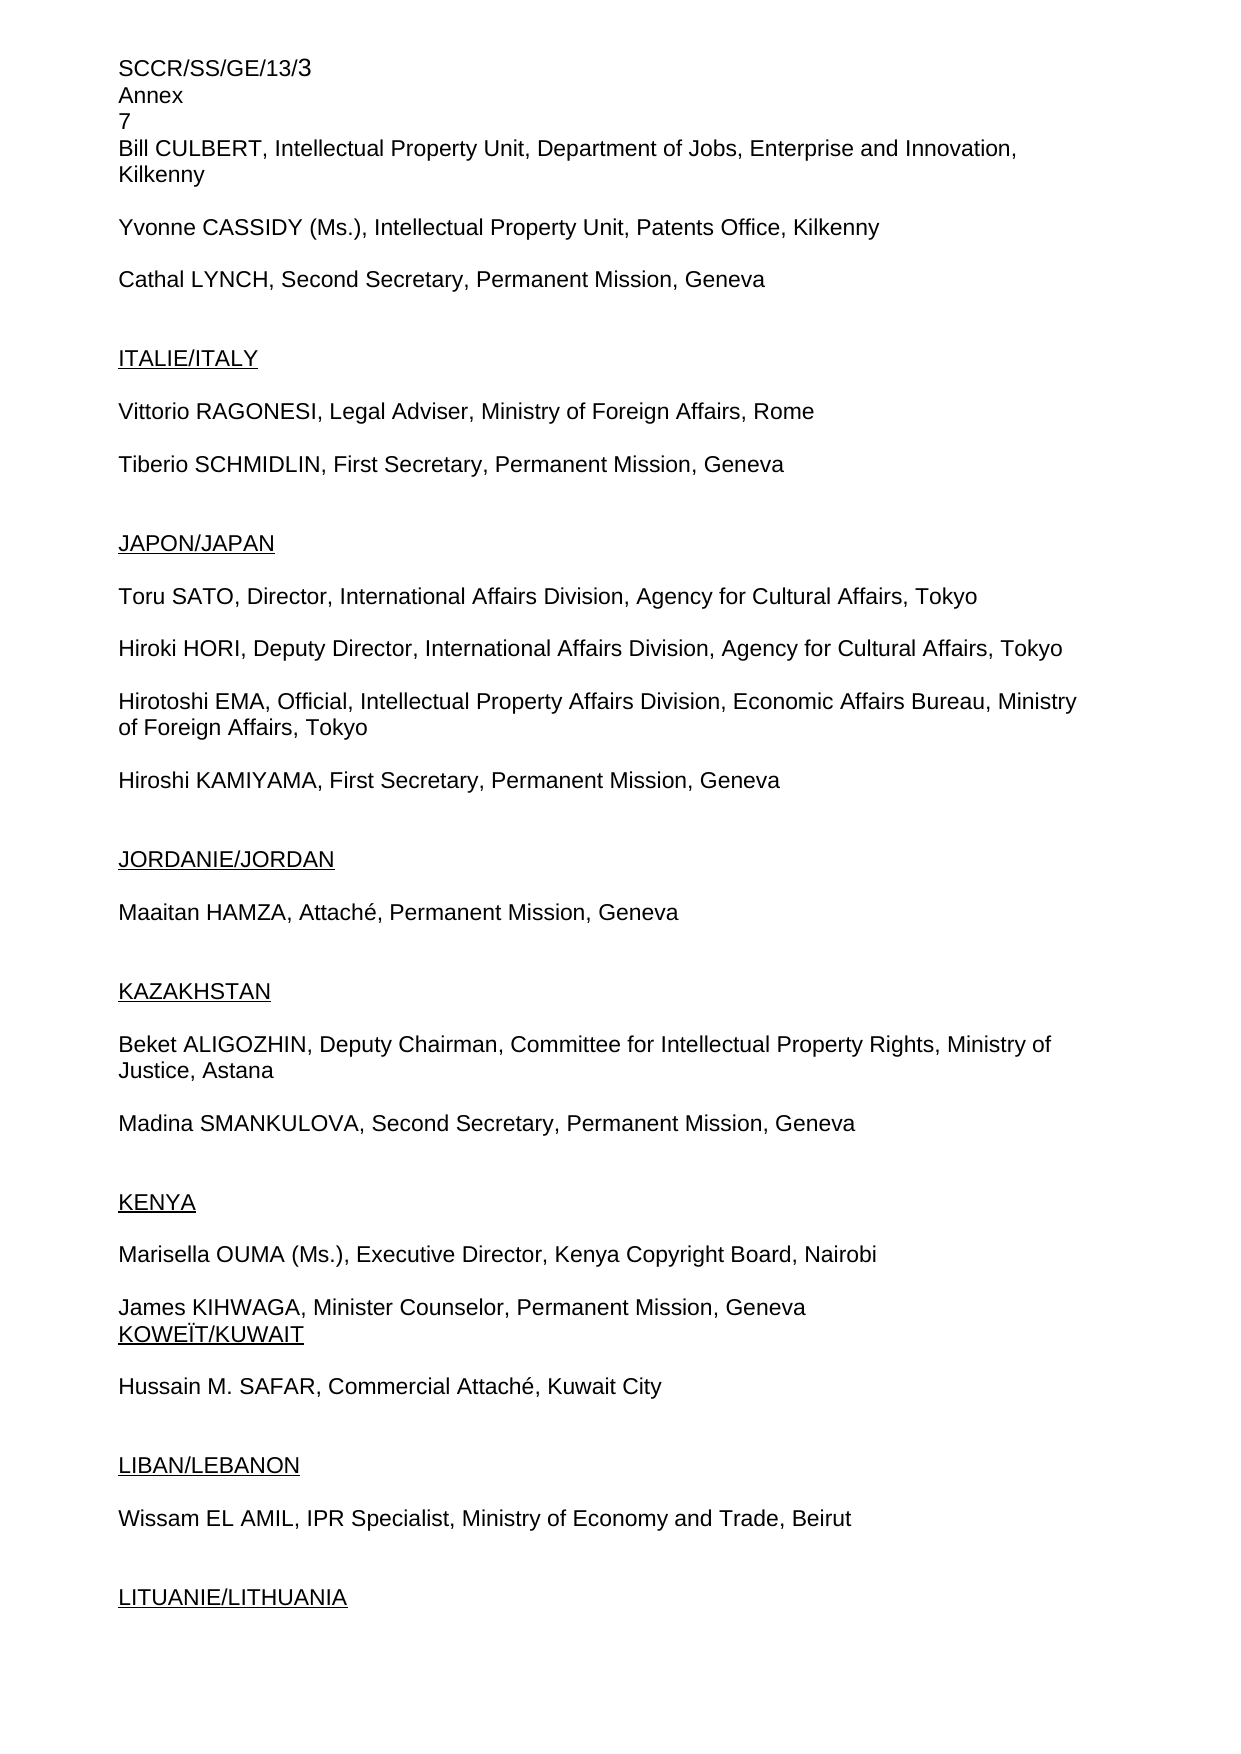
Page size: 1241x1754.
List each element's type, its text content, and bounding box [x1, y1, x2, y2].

text Hiroshi KAMIYAMA, First Secretary, Permanent Mission, Geneva [118, 767, 1092, 793]
text Madina SMANKULOVA, Second Secretary, Permanent Mission, Geneva [118, 1110, 1092, 1136]
text Hiroki HORI, Deputy Director, International Affairs Division, Agency for Cultural Affairs, Tokyo [118, 635, 1092, 662]
text KENYA [118, 1189, 1092, 1215]
text Maaitan HAMZA, Attaché, Permanent Mission, Geneva [118, 899, 1092, 925]
text KAZAKHSTAN [118, 978, 1092, 1004]
text Cathal LYNCH, Second Secretary, Permanent Mission, Geneva [118, 266, 1092, 293]
text ITALIE/ITALY [118, 345, 1092, 372]
text LIBAN/LEBANON [118, 1452, 1092, 1479]
text Tiberio SCHMIDLIN, First Secretary, Permanent Mission, Geneva [118, 451, 1092, 477]
text Yvonne CASSIDY (Ms.), Intellectual Property Unit, Patents Office, Kilkenny [118, 214, 1092, 240]
text Vittorio RAGONESI, Legal Adviser, Ministry of Foreign Affairs, Rome [118, 398, 1092, 424]
text Marisella OUMA (Ms.), Executive Director, Kenya Copyright Board, Nairobi [118, 1241, 1092, 1268]
text KOWEÏT/KUWAIT [118, 1321, 1092, 1347]
text Wissam EL AMIL, IPR Specialist, Ministry of Economy and Trade, Beirut [118, 1505, 1092, 1531]
text Bill CULBERT, Intellectual Property Unit, Department of Jobs, Enterprise and Innovation, Kilkenny [118, 134, 1092, 187]
text Beket ALIGOZHIN, Deputy Chairman, Committee for Intellectual Property Rights, Ministry of Justice, Astana [118, 1031, 1092, 1083]
text Toru SATO, Director, International Affairs Division, Agency for Cultural Affairs, Tokyo [118, 583, 1092, 609]
text JAPON/JAPAN [118, 530, 1092, 556]
text LITUANIE/LITHUANIA [118, 1584, 1092, 1610]
text Hirotoshi EMA, Official, Intellectual Property Affairs Division, Economic Affairs Bureau, Ministry of Foreign Affairs, Tokyo [118, 688, 1092, 741]
text James KIHWAGA, Minister Counselor, Permanent Mission, Geneva [118, 1294, 1092, 1321]
text JORDANIE/JORDAN [118, 846, 1092, 872]
text Hussain M. SAFAR, Commercial Attaché, Kuwait City [118, 1373, 1092, 1399]
